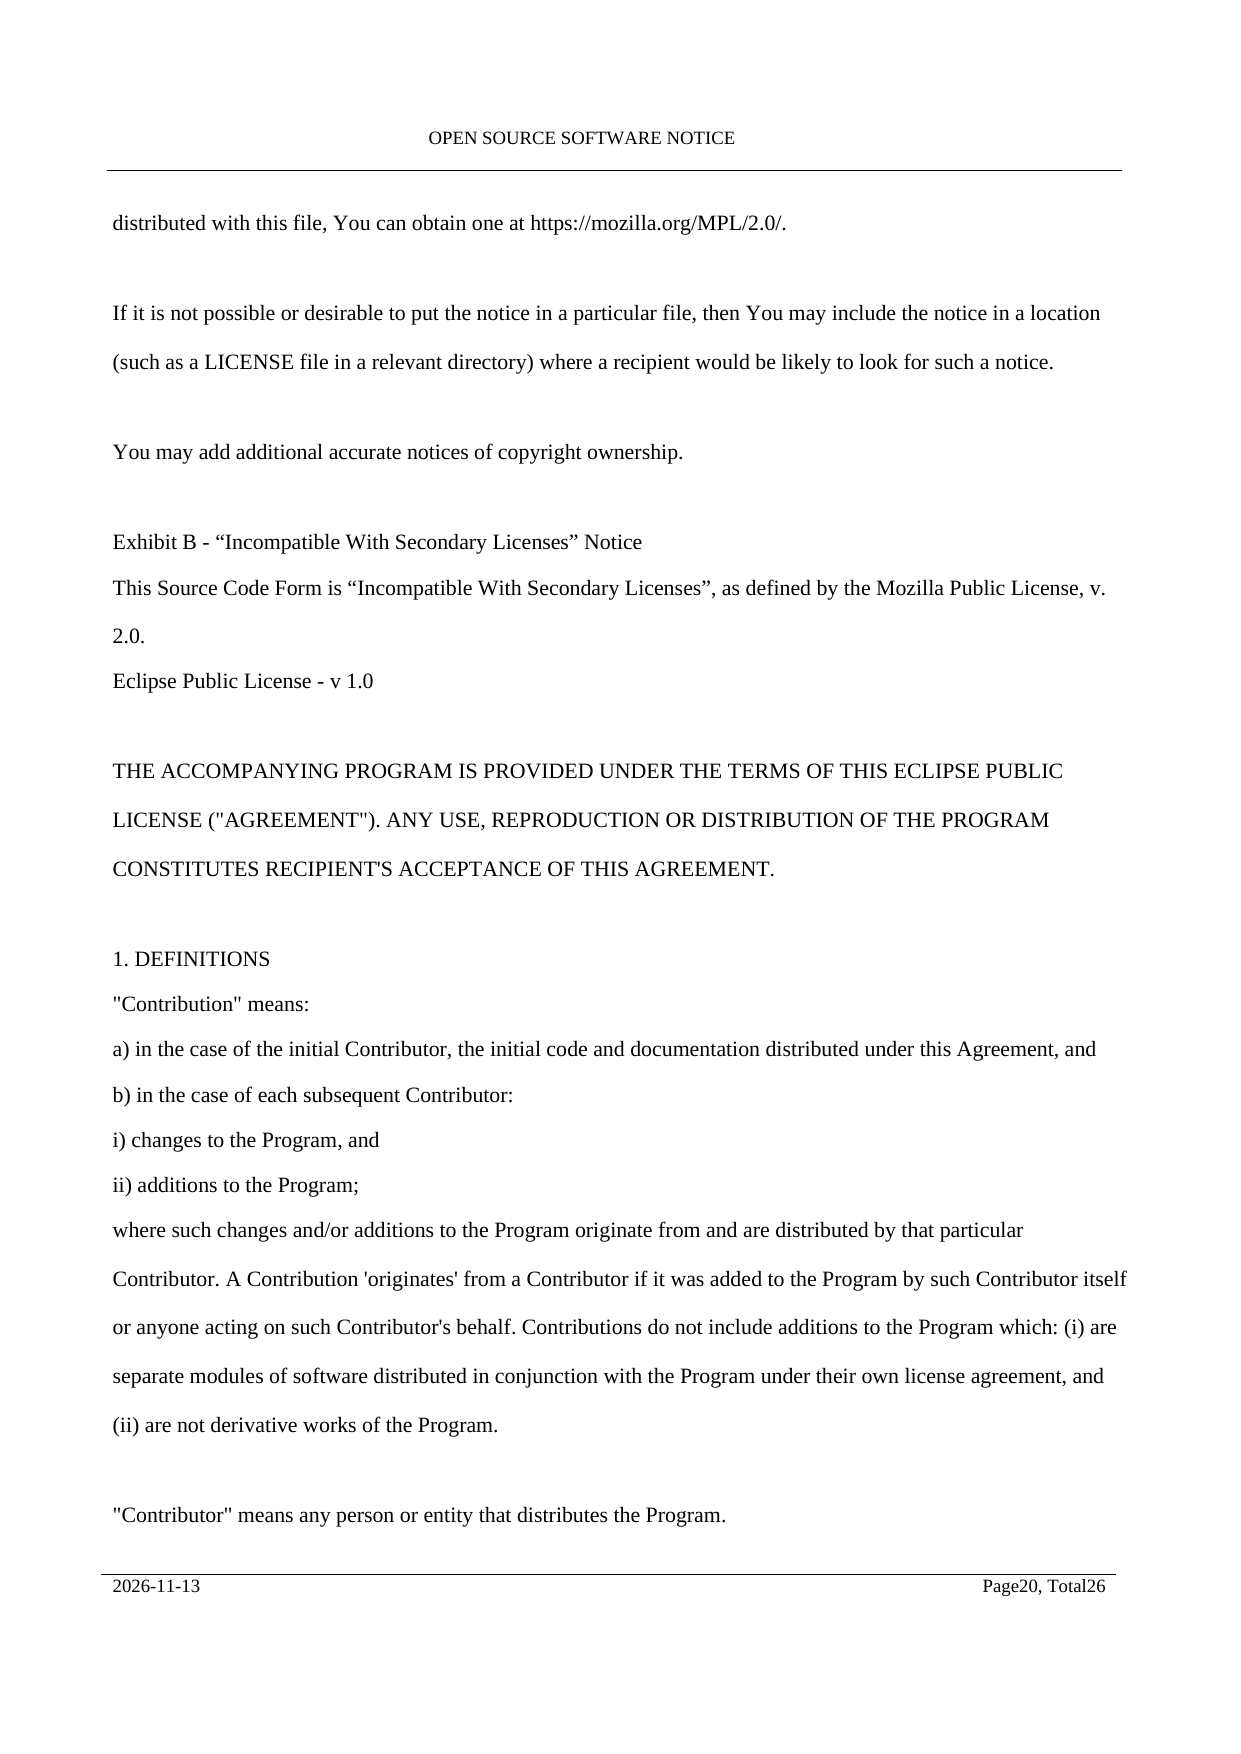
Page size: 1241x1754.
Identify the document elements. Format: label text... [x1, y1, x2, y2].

text i) changes to the Program, and [112, 1123, 1128, 1156]
text "Contribution" means: [112, 988, 1128, 1020]
text 1. DEFINITIONS [112, 943, 1128, 975]
text You may add additional accurate notices of copyright ownership. [112, 436, 1128, 468]
text where such changes and/or additions to the Program originate from and are distributed by that particular Contributor. A Contribution 'originates' from a Contributor if it was added to the Program by such Contributor itself or anyone acting on such Contributor's behalf. Contributions do not include additions to the Program which: (i) are separate modules of software distributed in conjunction with the Program under their own license agreement, and (ii) are not derivative works of the Program. [112, 1213, 1128, 1441]
text Eclipse Public License - v 1.0 [112, 665, 1128, 697]
text Exhibit B - “Incompatible With Secondary Licenses” Notice [112, 526, 1128, 558]
text If it is not possible or desirable to put the notice in a particular file, then You may include the notice in a location (such as a LICENSE file in a relevant directory) where a recipient would be likely to look for such a notice. [112, 297, 1128, 378]
text This Source Code Form is “Incompatible With Secondary Licenses”, as defined by the Mozilla Public License, v. 2.0. [112, 571, 1128, 652]
text THE ACCOMPANYING PROGRAM IS PROVIDED UNDER THE TERMS OF THIS ECLIPSE PUBLIC LICENSE ("AGREEMENT"). ANY USE, REPRODUCTION OR DISTRIBUTION OF THE PROGRAM CONSTITUTES RECIPIENT'S ACCEPTANCE OF THIS AGREEMENT. [112, 755, 1128, 885]
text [112, 206, 1128, 239]
text a) in the case of the initial Contributor, the initial code and documentation distributed under this Agreement, and [112, 1033, 1128, 1065]
text ii) additions to the Program; [112, 1168, 1128, 1201]
text "Contributor" means any person or entity that distributes the Program. [112, 1498, 1128, 1531]
text b) in the case of each subsequent Contributor: [112, 1078, 1128, 1110]
